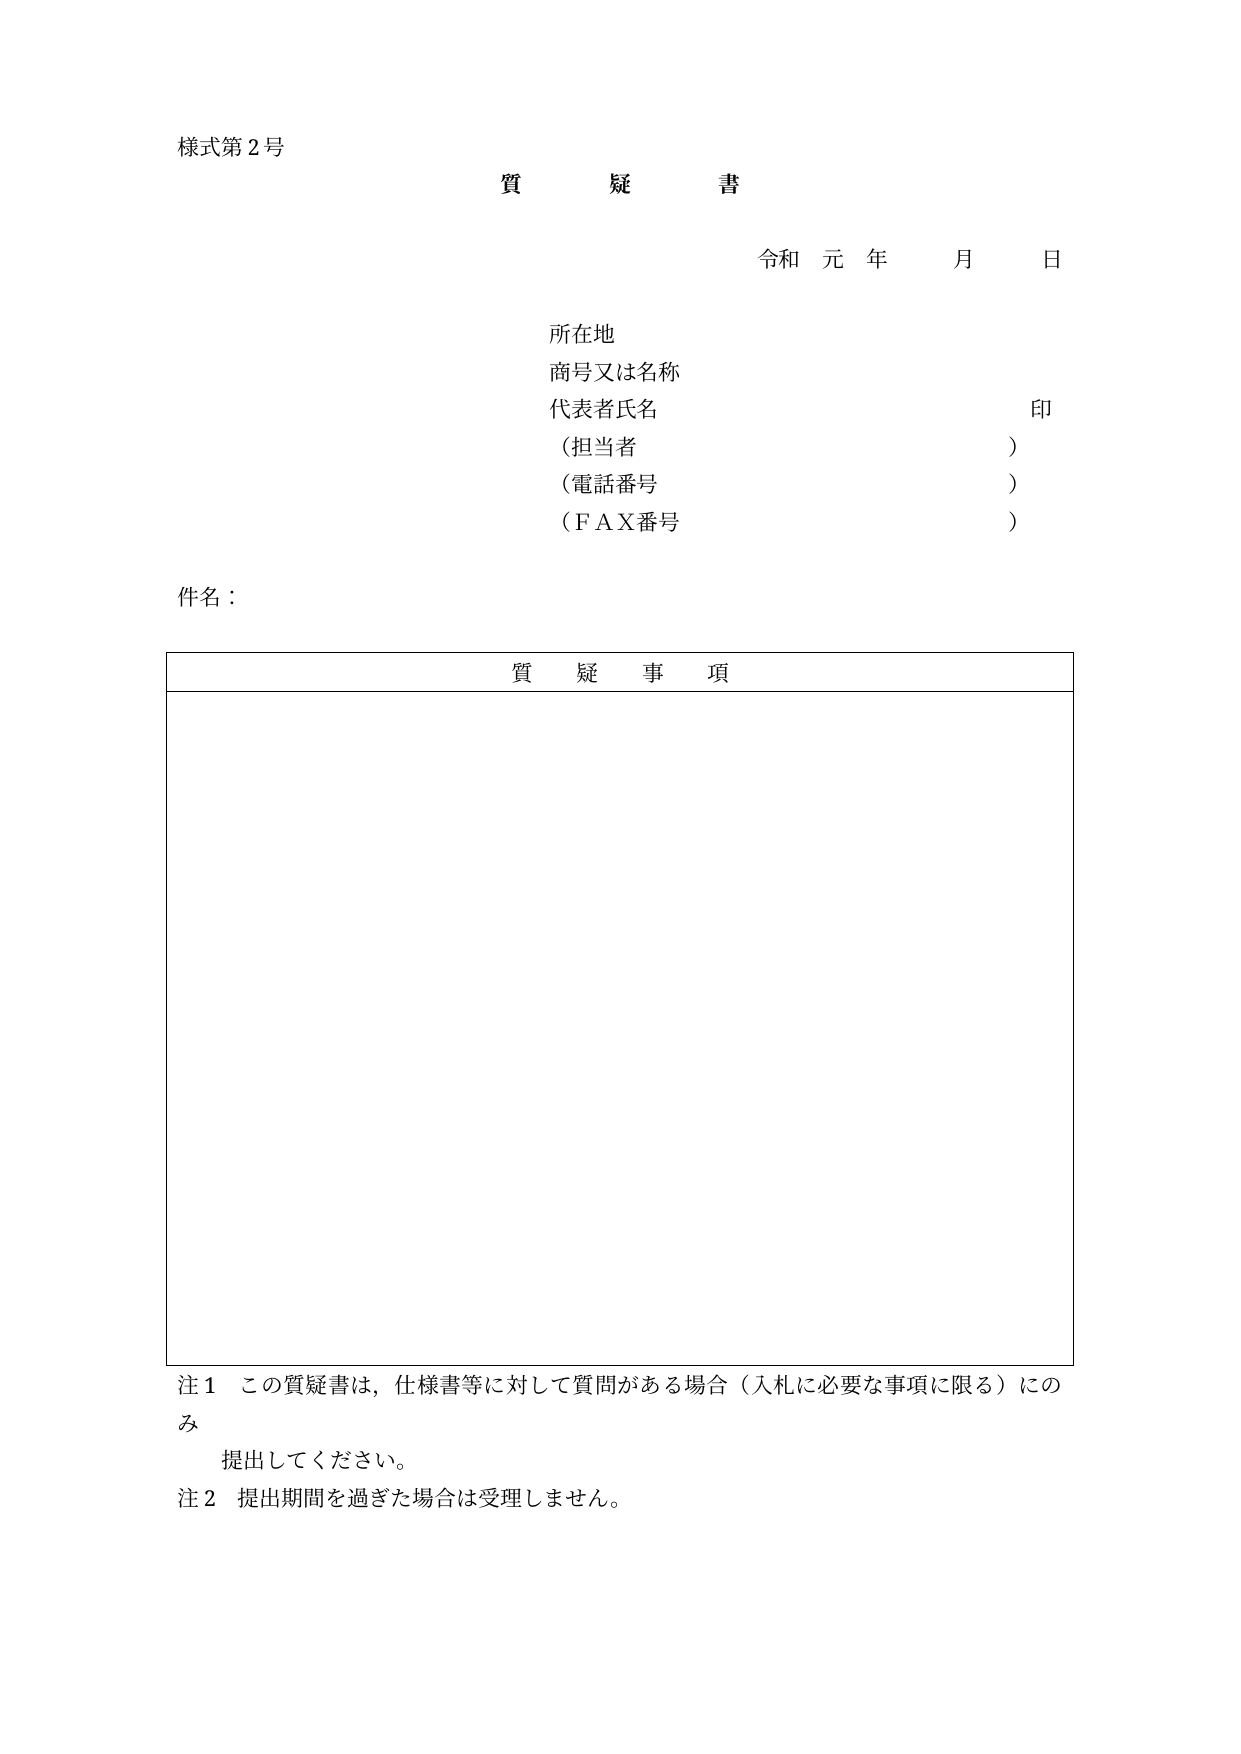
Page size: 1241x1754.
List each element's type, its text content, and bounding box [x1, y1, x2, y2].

text 令和 元 年 月 日 [177, 239, 1063, 277]
text 提出してください。 [177, 1441, 1063, 1478]
text 注2 提出期間を過ぎた場合は受理しません。 [177, 1478, 1063, 1516]
text 様式第2号 [177, 127, 1063, 164]
text （担当者 ） [177, 427, 1063, 464]
subtitle 注1 この質疑書は，仕様書等に対して質問がある場合（入札に必要な事項に限る）にのみ [177, 1366, 1063, 1441]
text 代表者氏名 印 [177, 389, 1077, 427]
text 件名： [177, 577, 1063, 614]
table_header 質 疑 事 項 [167, 653, 1073, 691]
text 商号又は名称 [177, 352, 1063, 389]
text （ＦＡＸ番号 ） [177, 502, 1059, 539]
table_cell [167, 692, 1073, 1364]
text （電話番号 ） [177, 464, 1063, 502]
text 所在地 [177, 314, 1063, 352]
text 質 疑 書 [177, 164, 1063, 202]
